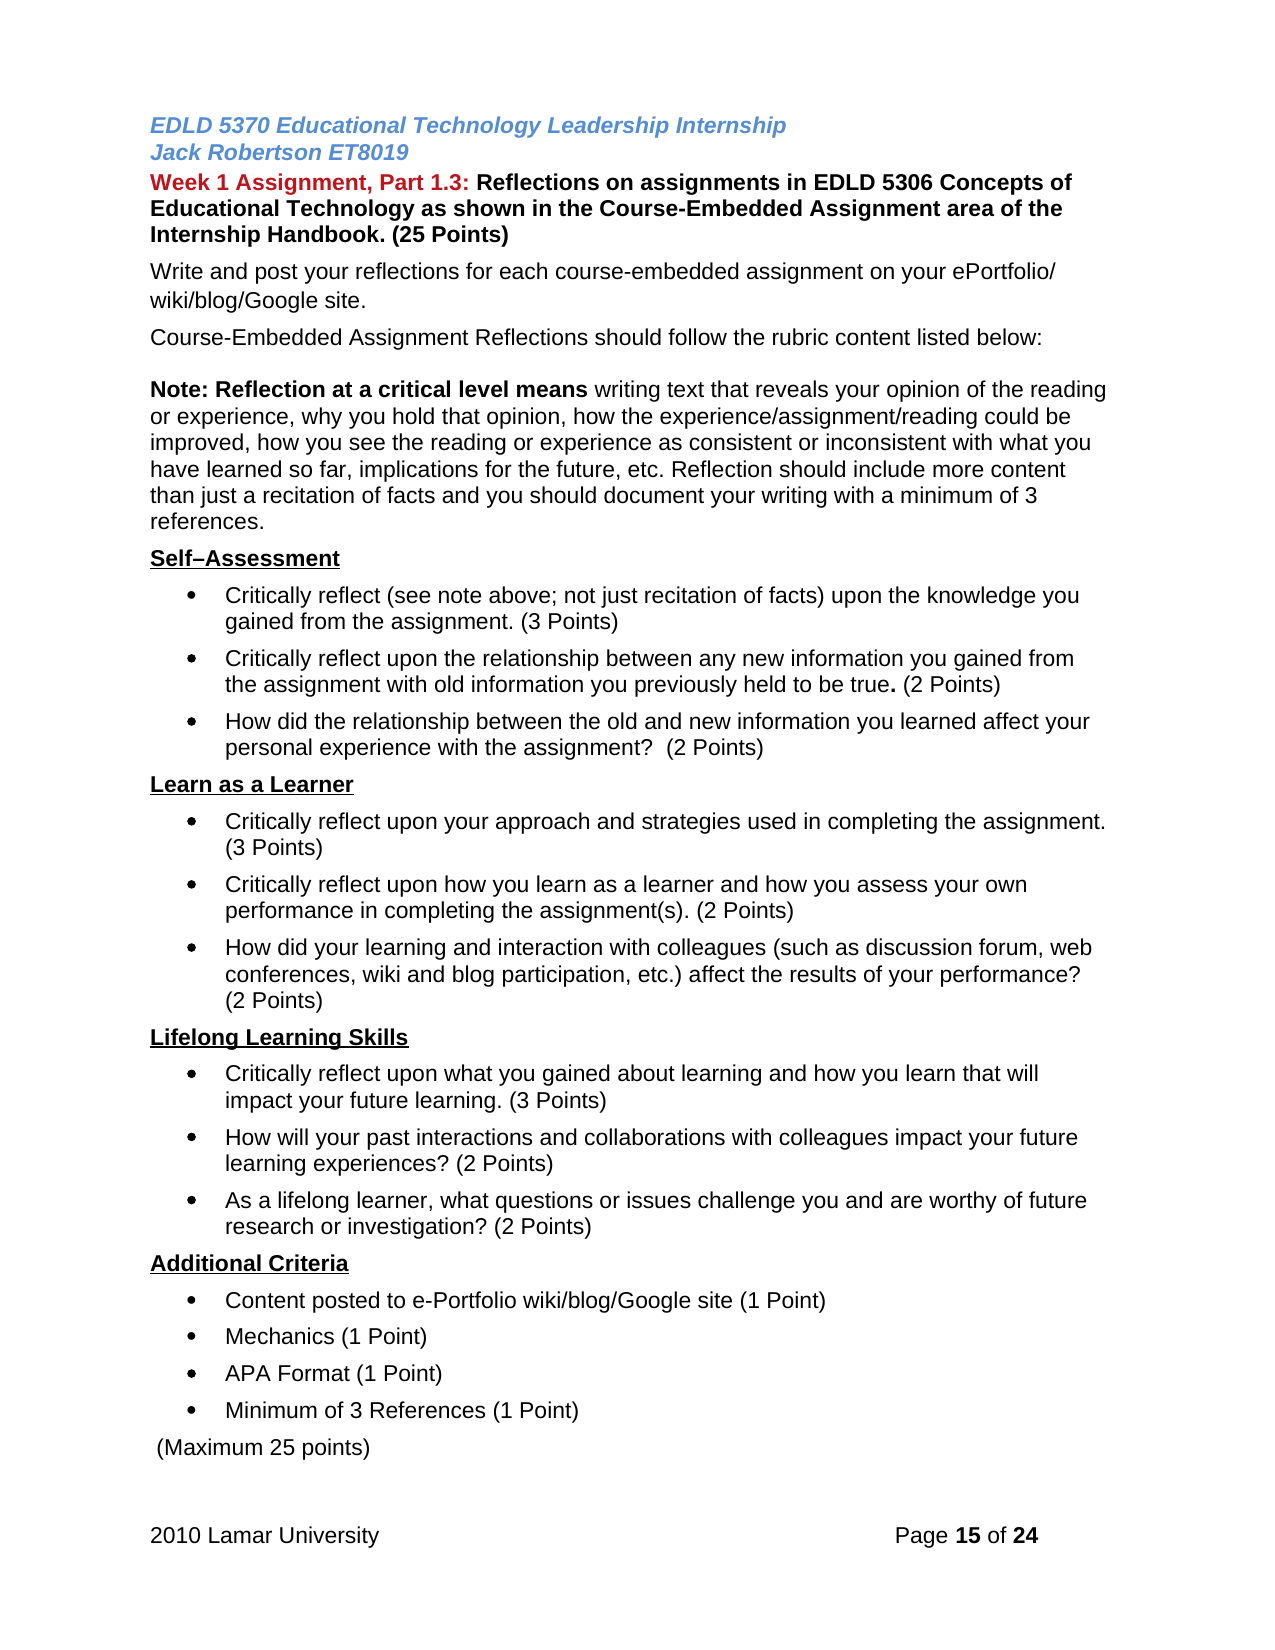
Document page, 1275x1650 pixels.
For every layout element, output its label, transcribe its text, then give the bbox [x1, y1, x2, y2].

list How did the relationship between the old and new information you learned affect your personal experience with the assignment? (2 Points) [187, 708, 1110, 761]
list Content posted to e-Portfolio wiki/blog/Google site (1 Point) [187, 1287, 1110, 1313]
text (Maximum 25 points) [150, 1434, 1125, 1460]
list Lifelong Learning Skills [150, 1024, 1110, 1050]
list Critically reflect upon your approach and strategies used in completing the assignment. (3 Points) [187, 808, 1110, 861]
list Critically reflect (see note above; not just recitation of facts) upon the knowledge you gained from the assignment. (3 Points) [187, 582, 1110, 634]
list Course-Embedded Assignment Reflections should follow the rubric content listed below: Note: Reflection at a critical level means writing text that reveals your opinion of the reading or experience, why you hold that opinion, how the experience/assignment/reading could be improved, how you see the reading or experience as consistent or inconsistent with what you have learned so far, implications for the future, etc. Reflection should include more content than just a recitation of facts and you should document your writing with a minimum of 3 references. [150, 324, 1110, 534]
list Self–Assessment [150, 545, 1110, 571]
text Write and post your reflections for each course-embedded assignment on your ePortfolio/ wiki/blog/Google site. [150, 258, 1125, 313]
list How did your learning and interaction with colleagues (such as discussion forum, web conferences, wiki and blog participation, etc.) affect the results of your performance? (2 Points) [187, 934, 1110, 1013]
list Critically reflect upon the relationship between any new information you gained from the assignment with old information you previously held to be true. (2 Points) [187, 645, 1110, 698]
list APA Format (1 Point) [187, 1360, 1110, 1386]
list Critically reflect upon how you learn as a learner and how you assess your own performance in completing the assignment(s). (2 Points) [187, 871, 1110, 924]
text Week 1 Assignment, Part 1.3: Reflections on assignments in EDLD 5306 Concepts of Educational Technology as shown in the Course-Embedded Assignment area of the Internship Handbook. (25 Points) [150, 169, 1125, 248]
list Mechanics (1 Point) [187, 1323, 1110, 1350]
list As a lifelong learner, what questions or issues challenge you and are worthy of future research or investigation? (2 Points) [187, 1187, 1110, 1239]
list Critically reflect upon what you gained about learning and how you learn that will impact your future learning. (3 Points) [187, 1060, 1110, 1113]
list How will your past interactions and collaborations with colleagues impact your future learning experiences? (2 Points) [187, 1123, 1110, 1176]
list Learn as a Learner [150, 771, 1110, 797]
list Additional Criteria [150, 1250, 1110, 1276]
list Minimum of 3 References (1 Point) [187, 1397, 1110, 1423]
